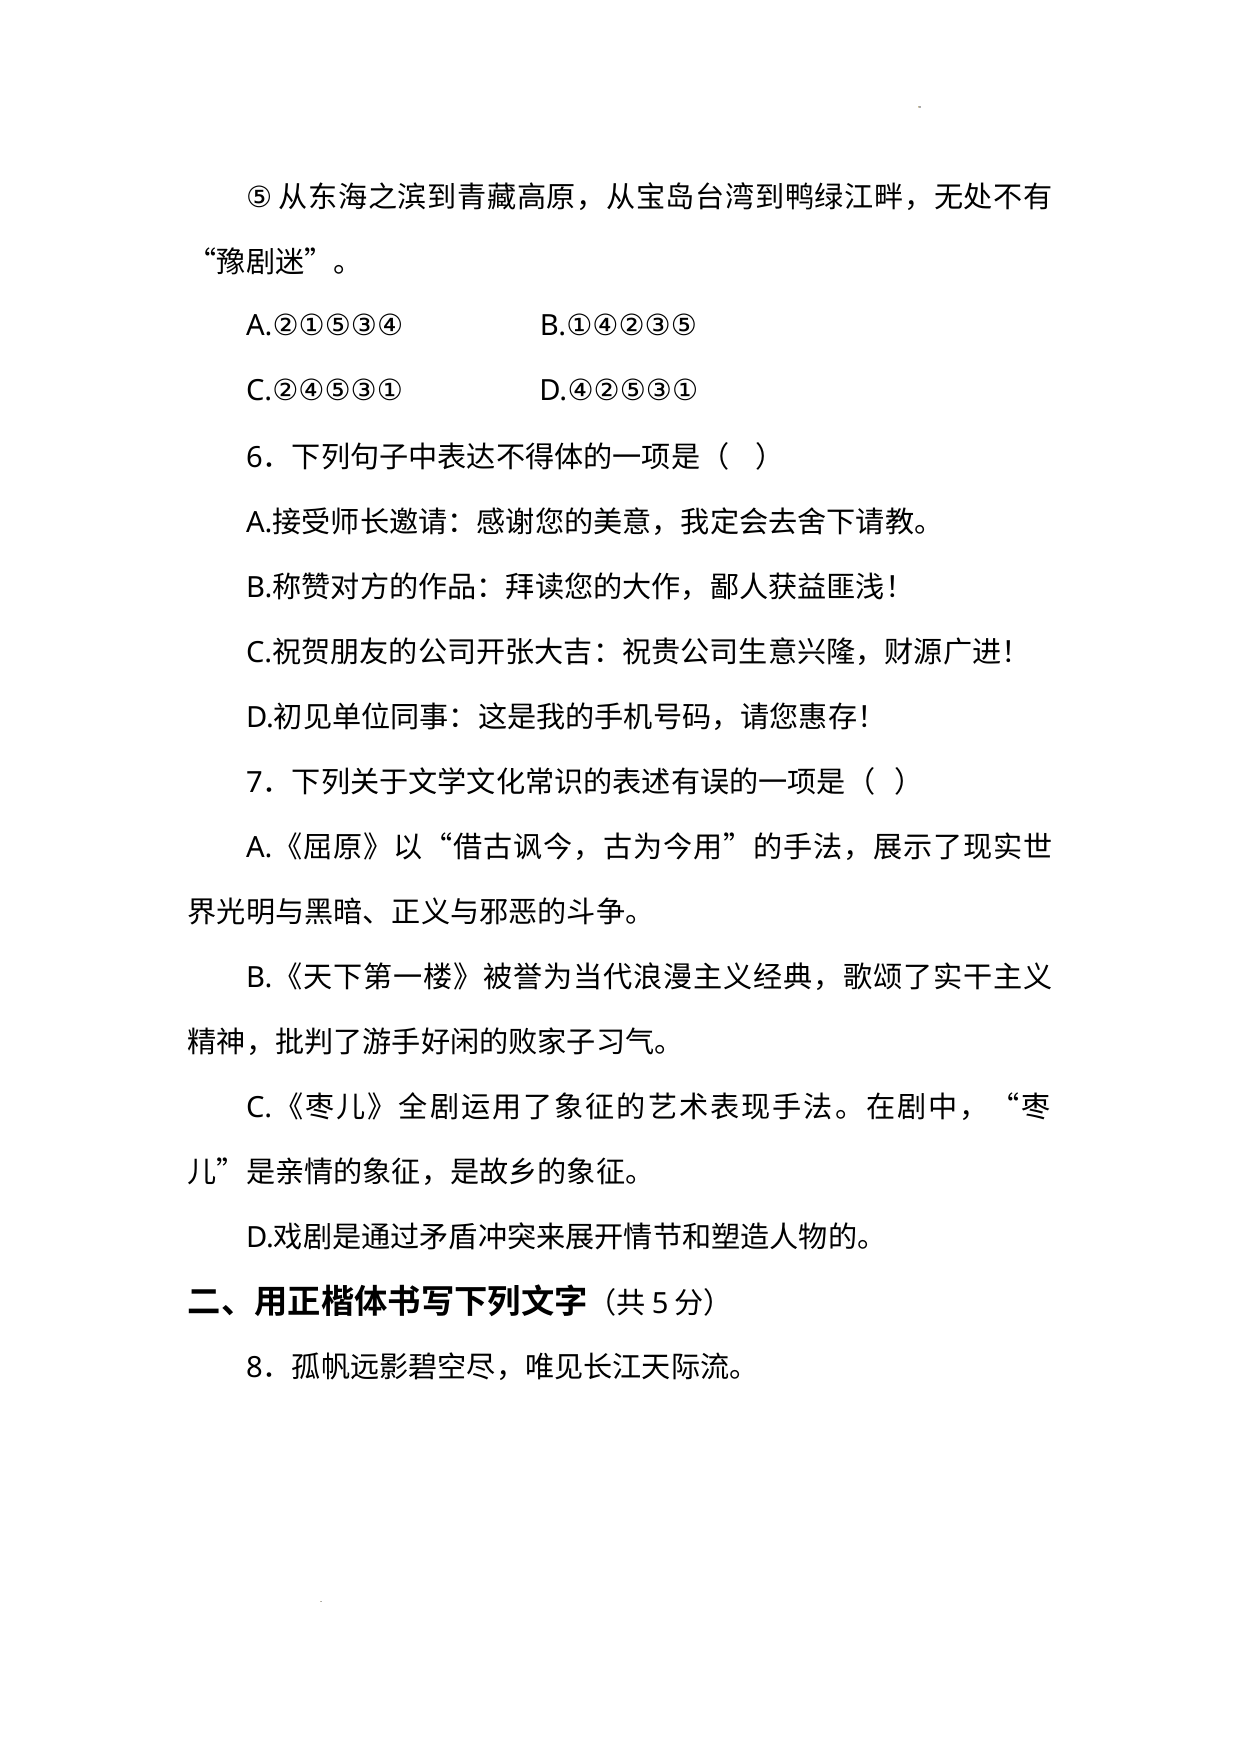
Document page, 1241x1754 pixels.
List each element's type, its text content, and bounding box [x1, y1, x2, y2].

text A.《屈原》以“借古讽今，古为今用”的手法，展示了现实世界光明与黑暗、正义与邪恶的斗争。 [187, 812, 1053, 942]
text A.②①⑤③④ B.①④②③⑤ [187, 292, 1053, 357]
text D.初见单位同事：这是我的手机号码，请您惠存！ [187, 682, 1053, 747]
text 二、用正楷体书写下列文字（共5分） [187, 1267, 1053, 1332]
text 6．下列句子中表达不得体的一项是（ ） [187, 422, 1053, 487]
text 7．下列关于文学文化常识的表述有误的一项是（ ） [187, 747, 1053, 812]
text B.《天下第一楼》被誉为当代浪漫主义经典，歌颂了实干主义精神，批判了游手好闲的败家子习气。 [187, 942, 1053, 1072]
text 8．孤帆远影碧空尽，唯见长江天际流。 [187, 1332, 1053, 1397]
text ⑤从东海之滨到青藏高原，从宝岛台湾到鸭绿江畔，无处不有“豫剧迷”。 [187, 162, 1053, 292]
text B.称赞对方的作品：拜读您的大作，鄙人获益匪浅！ [187, 552, 1053, 617]
text C.祝贺朋友的公司开张大吉：祝贵公司生意兴隆，财源广进！ [187, 617, 1053, 682]
text D.戏剧是通过矛盾冲突来展开情节和塑造人物的。 [187, 1202, 1053, 1267]
text A.接受师长邀请：感谢您的美意，我定会去舍下请教。 [187, 487, 1053, 552]
text C.《枣儿》全剧运用了象征的艺术表现手法。在剧中，“枣儿”是亲情的象征，是故乡的象征。 [187, 1072, 1053, 1202]
text C.②④⑤③① D.④②⑤③① [187, 357, 1053, 422]
